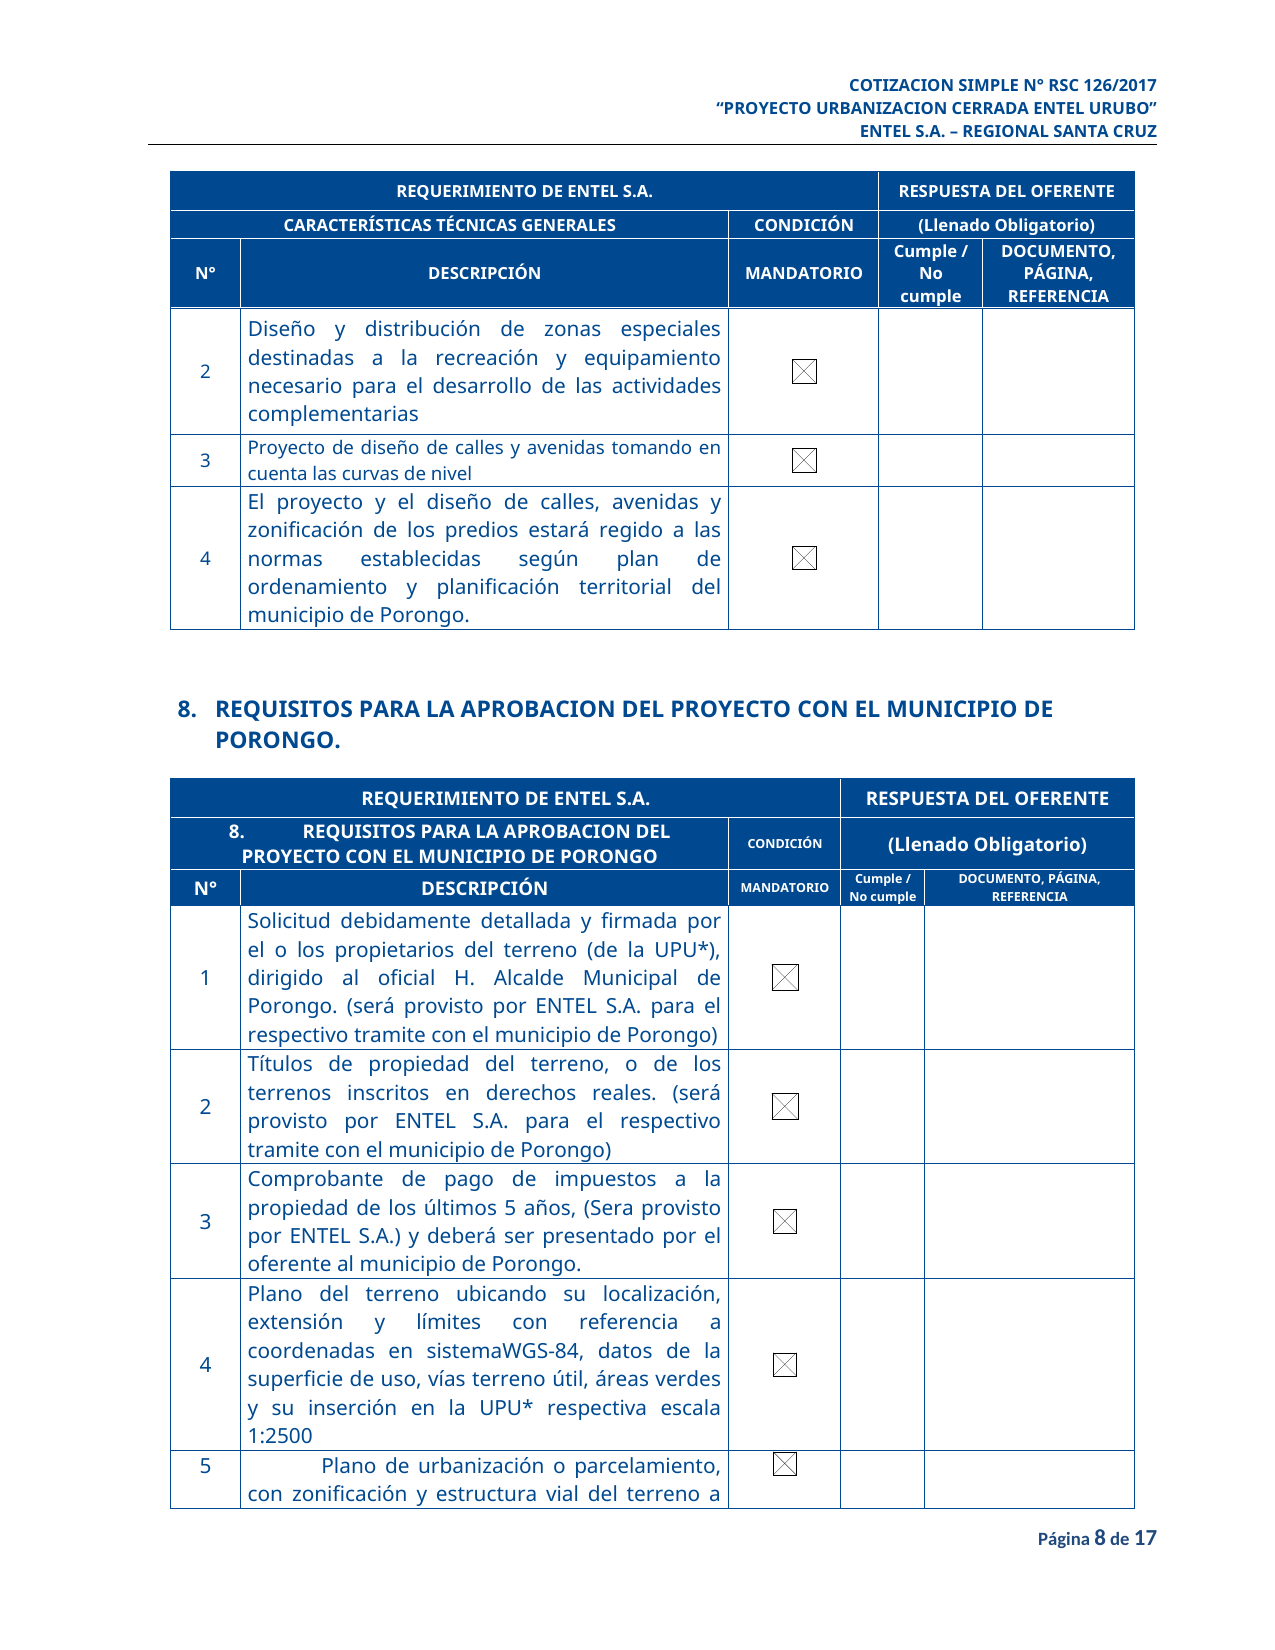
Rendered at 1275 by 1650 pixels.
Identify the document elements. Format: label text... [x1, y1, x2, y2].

table_cell CARACTERÍSTICAS TÉCNICAS GENERALES [171, 211, 728, 238]
table_cell 5 [171, 1451, 240, 1508]
table_cell DESCRIPCIÓN [241, 239, 728, 307]
table_cell DESCRIPCIÓN [241, 870, 728, 905]
table_cell (Llenado Obligatorio) [879, 211, 1134, 238]
table_cell 8. REQUISITOS PARA LA APROBACION DEL PROYECTO CON EL MUNICIPIO DE PORONGO [171, 818, 728, 869]
table_cell Cumple / No cumple [841, 870, 924, 905]
table_cell [729, 1164, 840, 1278]
table_cell CONDICIÓN [729, 211, 878, 238]
table_cell 3 [171, 435, 240, 486]
table_cell CONDICIÓN [729, 818, 840, 869]
list REQUISITOS PARA LA APROBACION DEL PROYECTO CON EL MUNICIPIO DE PORONGO. [177, 692, 1157, 755]
table_cell Solicitud debidamente detallada y firmada por el o los propietarios del terreno (de la UPU*), dirigido al oficial H. Alcalde Municipal de Porongo. (será provisto por ENTEL S.A. para el respectivo tramite con el municipio de Porongo) [241, 906, 728, 1048]
table_cell [841, 1050, 924, 1163]
table_cell DOCUMENTO, PÁGINA, REFERENCIA [925, 870, 1134, 905]
table_cell Plano del terreno ubicando su localización, extensión y límites con referencia a coordenadas en sistemaWGS-84, datos de la superficie de uso, vías terreno útil, áreas verdes y su inserción en la UPU* respectiva escala 1:2500 [241, 1279, 728, 1450]
table_cell [925, 1050, 1134, 1163]
table_cell 1 [171, 906, 240, 1048]
table_cell Títulos de propiedad del terreno, o de los terrenos inscritos en derechos reales. (será provisto por ENTEL S.A. para el respectivo tramite con el municipio de Porongo) [241, 1050, 728, 1163]
table_header RESPUESTA DEL OFERENTE [879, 172, 1134, 210]
table_cell [729, 309, 878, 434]
table_cell N° [171, 870, 240, 905]
table_cell DOCUMENTO, PÁGINA, REFERENCIA [983, 239, 1134, 307]
table_cell 4 [171, 487, 240, 629]
table_cell N° [171, 239, 240, 307]
table_cell MANDATORIO [729, 870, 840, 905]
table_cell [729, 435, 878, 486]
table_cell 2 [171, 1050, 240, 1163]
table_cell [729, 1451, 840, 1508]
table_cell [841, 1164, 924, 1278]
table_cell Proyecto de diseño de calles y avenidas tomando en cuenta las curvas de nivel [241, 435, 728, 486]
table_cell Comprobante de pago de impuestos a la propiedad de los últimos 5 años, (Sera provisto por ENTEL S.A.) y deberá ser presentado por el oferente al municipio de Porongo. [241, 1164, 728, 1278]
table_cell [841, 1279, 924, 1450]
table_cell (Llenado Obligatorio) [841, 818, 1134, 869]
table_cell [983, 487, 1134, 629]
table_cell [879, 487, 982, 629]
table_cell [879, 309, 982, 434]
table_header RESPUESTA DEL OFERENTE [841, 779, 1134, 817]
table_cell [879, 435, 982, 486]
table_cell 4 [171, 1279, 240, 1450]
table_cell MANDATORIO [729, 239, 878, 307]
table_cell [983, 309, 1134, 434]
table_cell [925, 1451, 1134, 1508]
table_cell [925, 906, 1134, 1048]
table_cell 2 [171, 309, 240, 434]
table_cell [729, 906, 840, 1048]
table_cell [729, 1279, 840, 1450]
table_cell [729, 487, 878, 629]
table_cell 3 [171, 1164, 240, 1278]
table_header REQUERIMIENTO DE ENTEL S.A. [171, 779, 840, 817]
table_cell [729, 1050, 840, 1163]
table_cell Cumple / No cumple [879, 239, 982, 307]
table_cell [841, 1451, 924, 1508]
table_header REQUERIMIENTO DE ENTEL S.A. [171, 172, 878, 210]
table_cell [841, 906, 924, 1048]
table_cell El proyecto y el diseño de calles, avenidas y zonificación de los predios estará regido a las normas establecidas según plan de ordenamiento y planificación territorial del municipio de Porongo. [241, 487, 728, 629]
table_cell [925, 1164, 1134, 1278]
table_cell [983, 435, 1134, 486]
table_cell [925, 1279, 1134, 1450]
table_cell Diseño y distribución de zonas especiales destinadas a la recreación y equipamiento necesario para el desarrollo de las actividades complementarias [241, 309, 728, 434]
